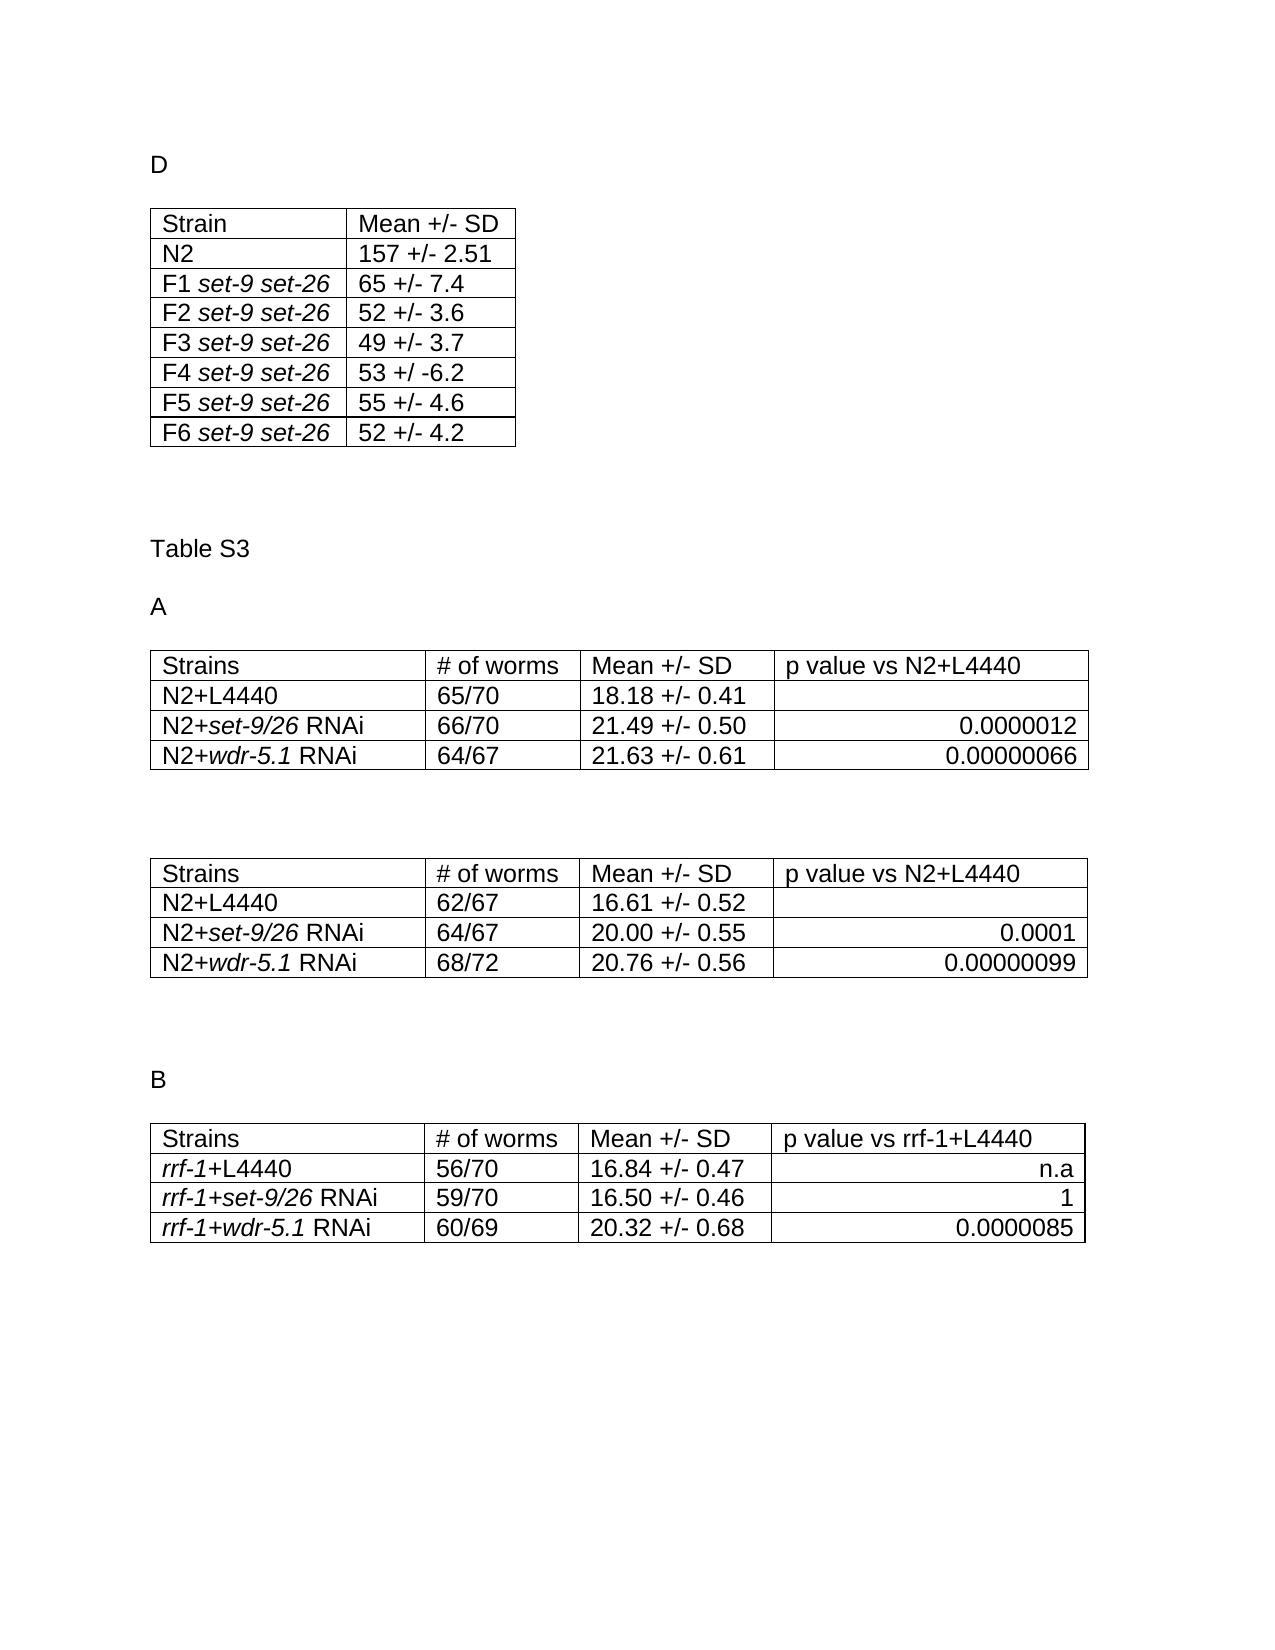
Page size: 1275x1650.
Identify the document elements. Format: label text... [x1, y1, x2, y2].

text D [150, 150, 1125, 179]
table_cell N2+L4440 [151, 888, 425, 917]
table_header Mean +/- SD [579, 1124, 771, 1152]
table_cell N2+set-9/26 RNAi [151, 918, 425, 947]
table_cell N2+L4440 [151, 681, 425, 710]
table_header # of worms [426, 859, 579, 887]
table_cell 20.00 +/- 0.55 [580, 918, 773, 947]
table_cell F2 set-9 set-26 [151, 298, 346, 327]
table_cell [775, 681, 1088, 710]
table_cell N2+wdr-5.1 RNAi [151, 948, 425, 977]
table_cell 20.32 +/- 0.68 [579, 1213, 771, 1242]
table_header # of worms [425, 1124, 578, 1152]
table_cell 52 +/- 3.6 [347, 298, 515, 327]
table_cell 0.0000012 [775, 711, 1088, 739]
table_cell n.a [772, 1154, 1084, 1182]
table_cell 157 +/- 2.51 [347, 239, 515, 267]
table_cell 52 +/- 4.2 [347, 418, 515, 446]
table_cell rrf-1+wdr-5.1 RNAi [151, 1213, 424, 1242]
table_cell F1 set-9 set-26 [151, 269, 346, 297]
text B [150, 1065, 1125, 1093]
table_cell 64/67 [426, 741, 580, 769]
table_cell 53 +/ -6.2 [347, 358, 515, 387]
table_header p value vs N2+L4440 [775, 651, 1088, 680]
text Table S3 [150, 534, 1125, 563]
table_cell 65 +/- 7.4 [347, 269, 515, 297]
table_cell 64/67 [426, 918, 579, 947]
table_cell 56/70 [425, 1154, 578, 1182]
table_cell rrf-1+L4440 [151, 1154, 424, 1182]
table_cell F6 set-9 set-26 [151, 418, 346, 446]
table_cell F3 set-9 set-26 [151, 328, 346, 357]
table_header Mean +/- SD [347, 209, 515, 238]
table_cell 62/67 [426, 888, 579, 917]
table_cell 20.76 +/- 0.56 [580, 948, 773, 977]
table_cell F4 set-9 set-26 [151, 358, 346, 387]
table_header Strains [151, 651, 425, 680]
table_header Mean +/- SD [580, 859, 773, 887]
table_header p value vs N2+L4440 [774, 859, 1087, 887]
table_cell rrf-1+set-9/26 RNAi [151, 1183, 424, 1212]
table_cell 68/72 [426, 948, 579, 977]
table_cell 59/70 [425, 1183, 578, 1212]
table_cell N2+wdr-5.1 RNAi [151, 741, 425, 769]
table_cell 65/70 [426, 681, 580, 710]
table_cell 18.18 +/- 0.41 [581, 681, 774, 710]
table_cell 49 +/- 3.7 [347, 328, 515, 357]
table_header p value vs rrf-1+L4440 [772, 1124, 1084, 1152]
table_header # of worms [426, 651, 580, 680]
table_header Strains [151, 1124, 424, 1152]
table_cell 0.0001 [774, 918, 1087, 947]
table_header Mean +/- SD [581, 651, 774, 680]
table_cell N2+set-9/26 RNAi [151, 711, 425, 739]
table_cell 60/69 [425, 1213, 578, 1242]
table_cell 55 +/- 4.6 [347, 388, 515, 416]
table_cell 0.00000099 [774, 948, 1087, 977]
table_cell 1 [772, 1183, 1084, 1212]
table_header Strain [151, 209, 346, 238]
table_cell 16.84 +/- 0.47 [579, 1154, 771, 1182]
text A [150, 592, 1125, 621]
table_cell 66/70 [426, 711, 580, 739]
table_cell 21.63 +/- 0.61 [581, 741, 774, 769]
table_cell 16.50 +/- 0.46 [579, 1183, 771, 1212]
table_cell 0.00000066 [775, 741, 1088, 769]
table_cell N2 [151, 239, 346, 267]
table_cell [774, 888, 1087, 917]
table_cell 0.0000085 [772, 1213, 1084, 1242]
table_cell F5 set-9 set-26 [151, 388, 346, 416]
table_cell 21.49 +/- 0.50 [581, 711, 774, 739]
table_header Strains [151, 859, 425, 887]
table_cell 16.61 +/- 0.52 [580, 888, 773, 917]
